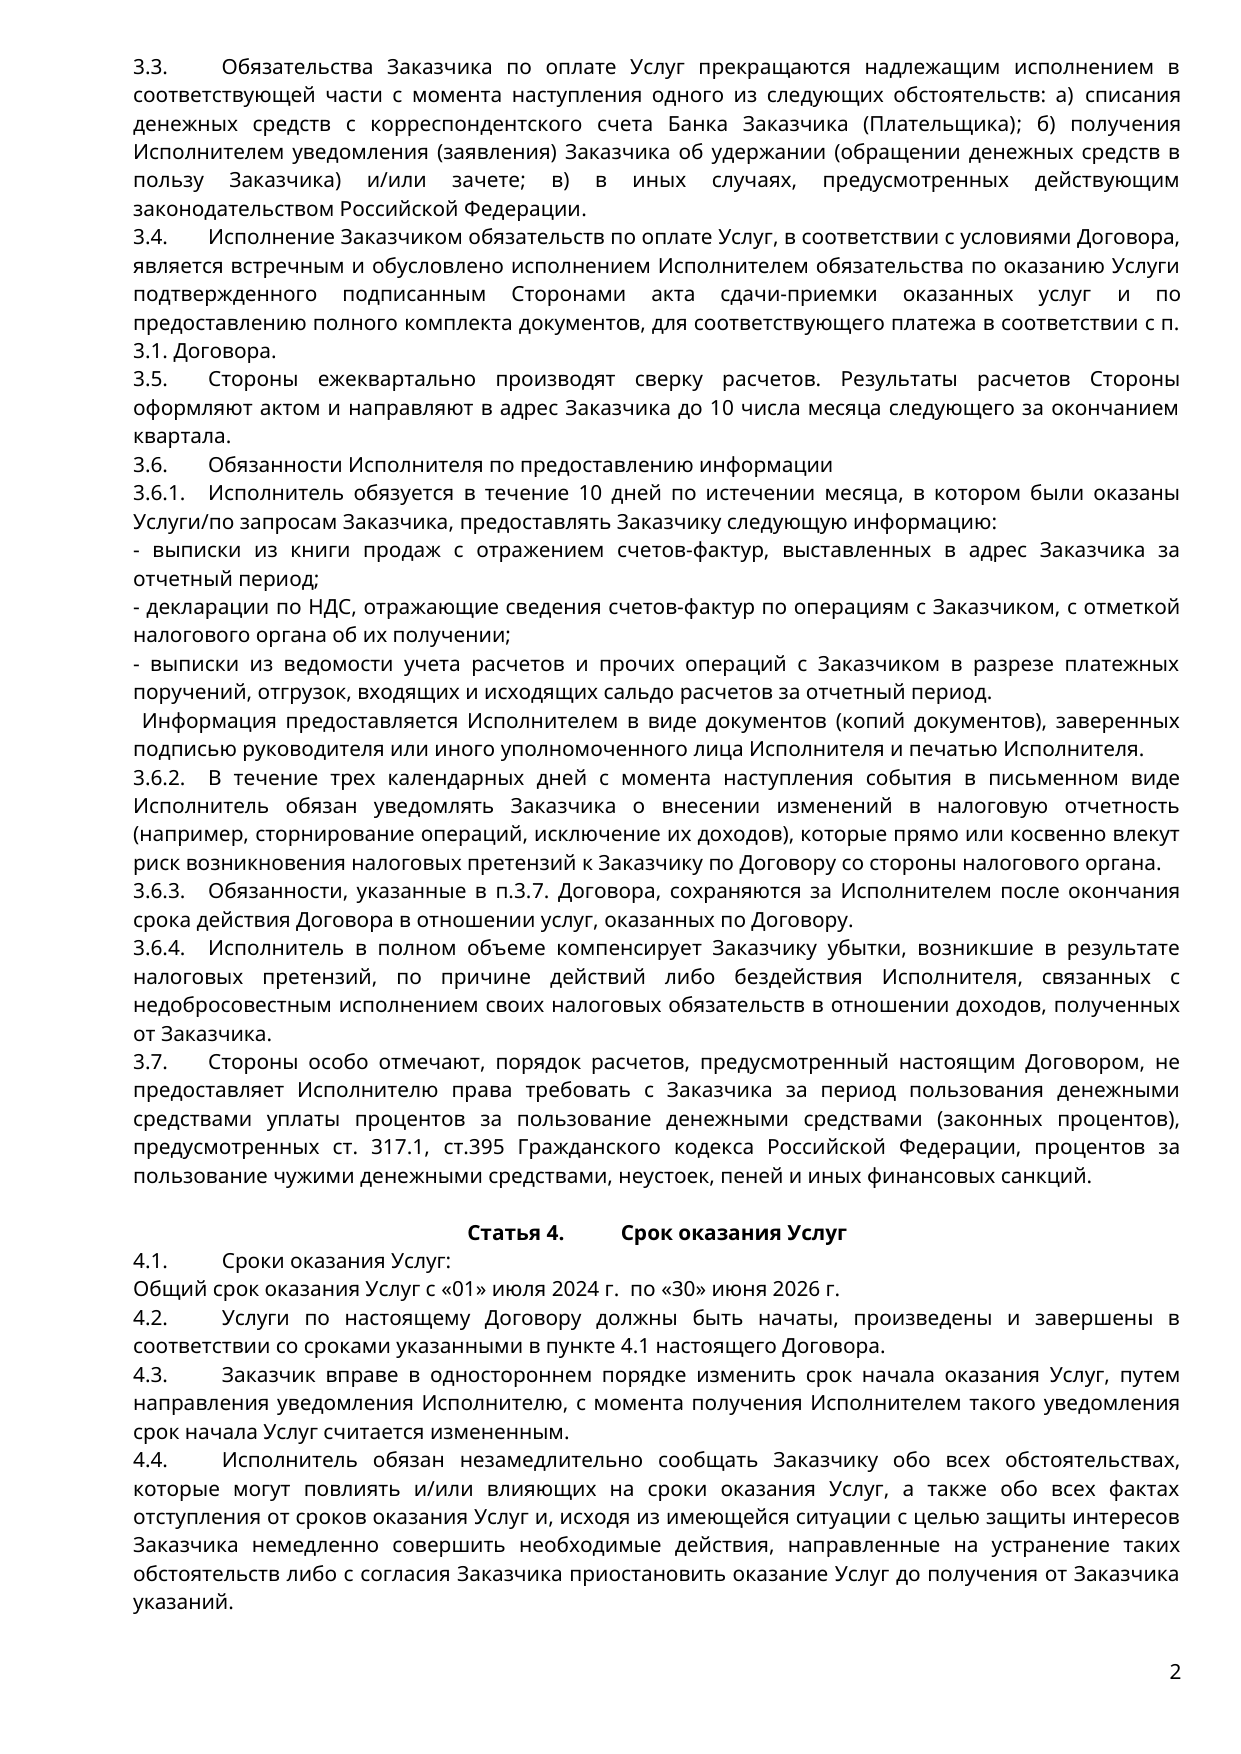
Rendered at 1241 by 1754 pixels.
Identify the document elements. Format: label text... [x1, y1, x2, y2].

list - выписки из книги продаж с отражением счетов-фактур, выставленных в адрес Заказчика за отчетный период; [133, 535, 1181, 592]
list Услуги по настоящему Договору должны быть начаты, произведены и завершены в соответствии со сроками указанными в пункте 4.1 настоящего Договора. [133, 1303, 1181, 1360]
list Заказчик вправе в одностороннем порядке изменить срок начала оказания Услуг, путем направления уведомления Исполнителю, с момента получения Исполнителем такого уведомления срок начала Услуг считается измененным. [133, 1360, 1181, 1445]
subtitle Срок оказания Услуг [133, 1218, 1181, 1246]
list Стороны ежеквартально производят сверку расчетов. Результаты расчетов Стороны оформляют актом и направляют в адрес Заказчика до 10 числа месяца следующего за окончанием квартала. [133, 364, 1181, 450]
list Исполнитель обязуется в течение 10 дней по истечении месяца, в котором были оказаны Услуги/по запросам Заказчика, предоставлять Заказчику следующую информацию: [133, 478, 1181, 535]
list В течение трех календарных дней с момента наступления события в письменном виде Исполнитель обязан уведомлять Заказчика о внесении изменений в налоговую отчетность (например, сторнирование операций, исключение их доходов), которые прямо или косвенно влекут риск возникновения налоговых претензий к Заказчику по Договору со стороны налогового органа. [133, 763, 1181, 876]
text Общий срок оказания Услуг с «01» июля 2024 г. по «30» июня 2026 г. [133, 1274, 1181, 1303]
list Сроки оказания Услуг: [133, 1246, 1181, 1274]
list Исполнение Заказчиком обязательств по оплате Услуг, в соответствии с условиями Договора, является встречным и обусловлено исполнением Исполнителем обязательства по оказанию Услуги подтвержденного подписанным Сторонами акта сдачи-приемки оказанных услуг и по предоставлению полного комплекта документов, для соответствующего платежа в соответствии с п. 3.1. Договора. [133, 222, 1181, 364]
list Стороны особо отмечают, порядок расчетов, предусмотренный настоящим Договором, не предоставляет Исполнителю права требовать с Заказчика за период пользования денежными средствами уплаты процентов за пользование денежными средствами (законных процентов), предусмотренных ст. 317.1, ст.395 Гражданского кодекса Российской Федерации, процентов за пользование чужими денежными средствами, неустоек, пеней и иных финансовых санкций. [133, 1047, 1181, 1189]
list - выписки из ведомости учета расчетов и прочих операций с Заказчиком в разрезе платежных поручений, отгрузок, входящих и исходящих сальдо расчетов за отчетный период. [133, 649, 1181, 706]
list Информация предоставляется Исполнителем в виде документов (копий документов), заверенных подписью руководителя или иного уполномоченного лица Исполнителя и печатью Исполнителя. [133, 706, 1181, 763]
list Обязательства Заказчика по оплате Услуг прекращаются надлежащим исполнением в соответствующей части с момента наступления одного из следующих обстоятельств: а) списания денежных средств с корреспондентского счета Банка Заказчика (Плательщика); б) получения Исполнителем уведомления (заявления) Заказчика об удержании (обращении денежных средств в пользу Заказчика) и/или зачете; в) в иных случаях, предусмотренных действующим законодательством Российской Федерации. [133, 52, 1181, 222]
list Обязанности Исполнителя по предоставлению информации [133, 450, 1181, 478]
list Исполнитель в полном объеме компенсирует Заказчику убытки, возникшие в результате налоговых претензий, по причине действий либо бездействия Исполнителя, связанных с недобросовестным исполнением своих налоговых обязательств в отношении доходов, полученных от Заказчика. [133, 933, 1181, 1047]
list Исполнитель обязан незамедлительно сообщать Заказчику обо всех обстоятельствах, которые могут повлиять и/или влияющих на сроки оказания Услуг, а также обо всех фактах отступления от сроков оказания Услуг и, исходя из имеющейся ситуации с целью защиты интересов Заказчика немедленно совершить необходимые действия, направленные на устранение таких обстоятельств либо с согласия Заказчика приостановить оказание Услуг до получения от Заказчика указаний. [133, 1445, 1181, 1616]
list - декларации по НДС, отражающие сведения счетов-фактур по операциям с Заказчиком, с отметкой налогового органа об их получении; [133, 592, 1181, 649]
list Обязанности, указанные в п.3.7. Договора, сохраняются за Исполнителем после окончания срока действия Договора в отношении услуг, оказанных по Договору. [133, 876, 1181, 933]
